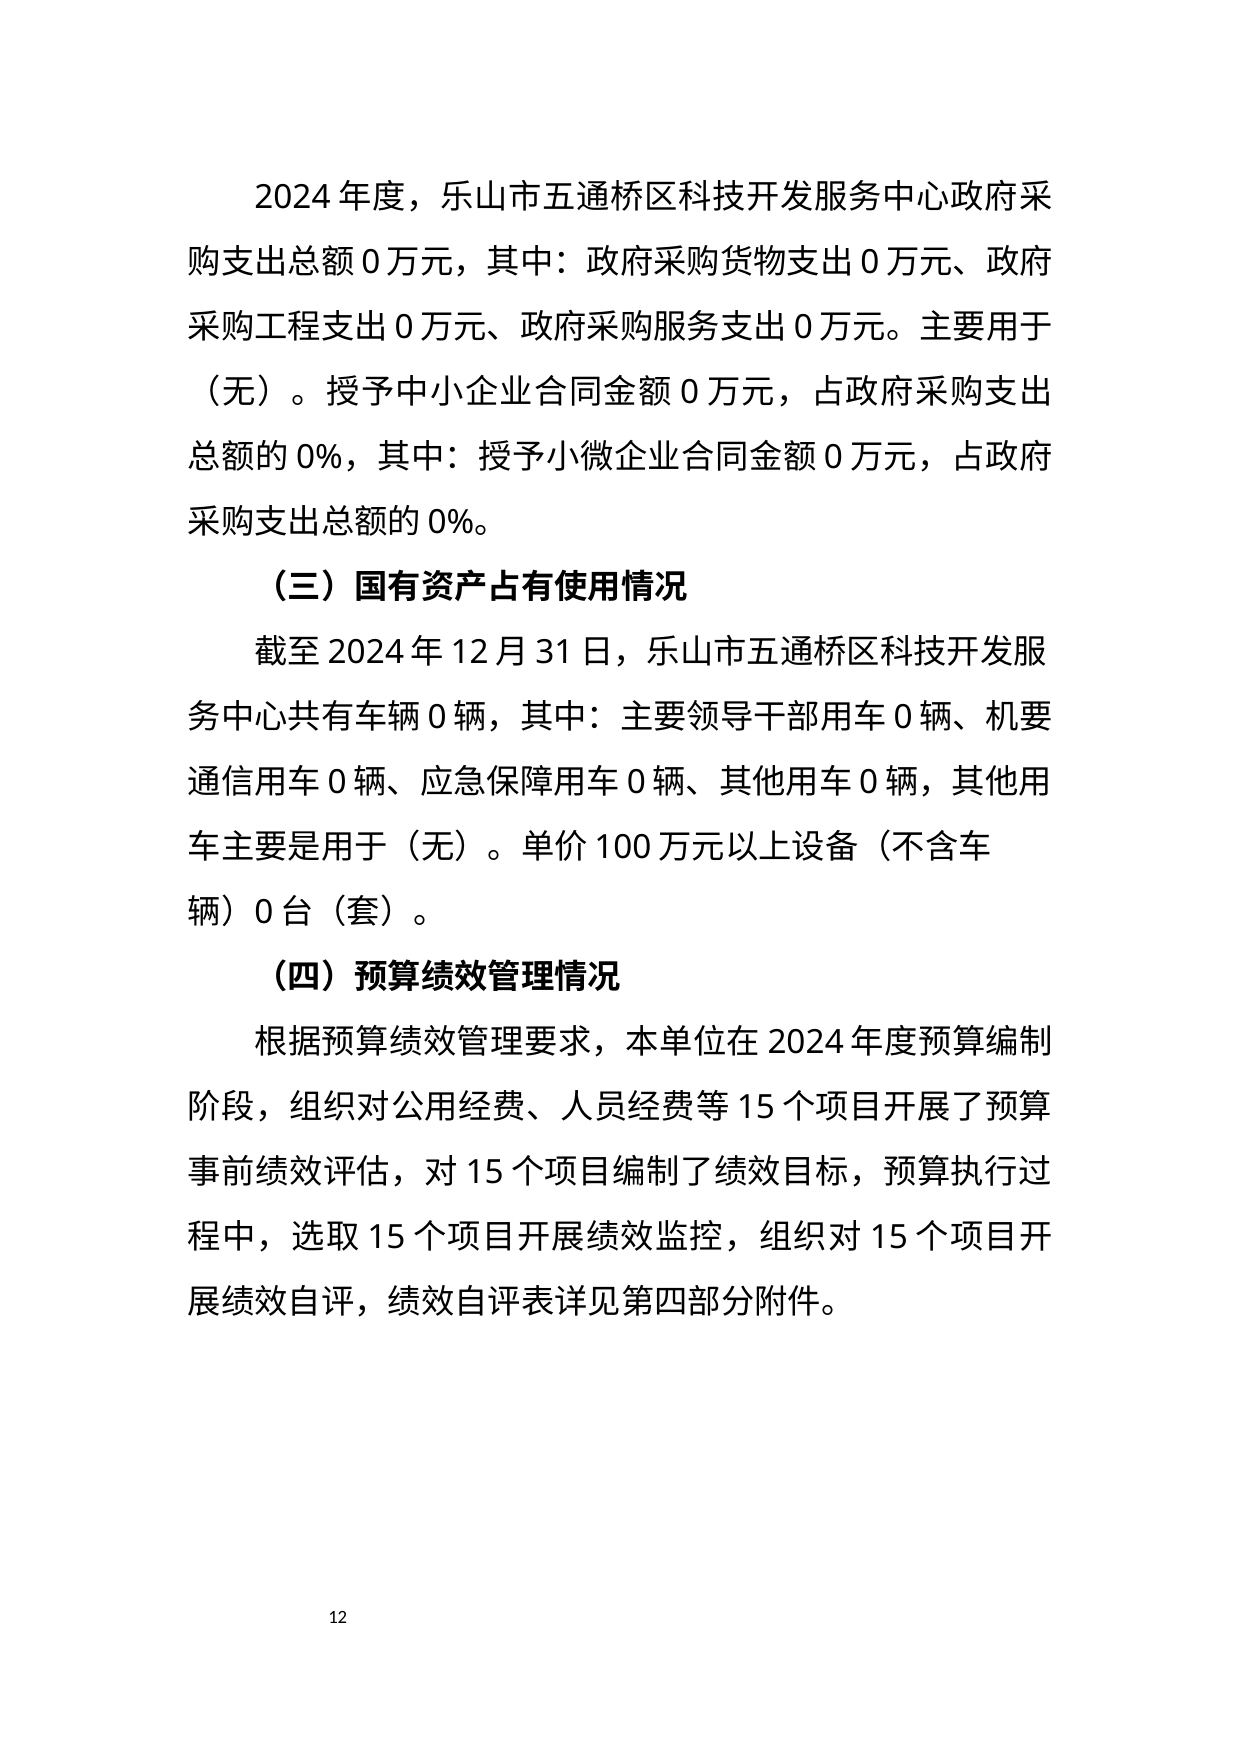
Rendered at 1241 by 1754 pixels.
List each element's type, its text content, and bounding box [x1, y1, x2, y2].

text （三）国有资产占有使用情况 [187, 552, 1053, 617]
text 根据预算绩效管理要求，本单位在2024年度预算编制阶段，组织对公用经费、人员经费等15个项目开展了预算事前绩效评估，对15个项目编制了绩效目标，预算执行过程中，选取15个项目开展绩效监控，组织对15个项目开展绩效自评，绩效自评表详见第四部分附件。 [187, 1007, 1053, 1332]
text 2024年度，乐山市五通桥区科技开发服务中心政府采购支出总额0万元，其中：政府采购货物支出0万元、政府采购工程支出0万元、政府采购服务支出0万元。主要用于（无）。授予中小企业合同金额0万元，占政府采购支出总额的0%，其中：授予小微企业合同金额0万元，占政府采购支出总额的0%。 [187, 162, 1053, 552]
text 截至2024年12月31日，乐山市五通桥区科技开发服务中心共有车辆0辆，其中：主要领导干部用车0辆、机要通信用车0辆、应急保障用车0辆、其他用车0辆，其他用车主要是用于（无）。单价100万元以上设备（不含车辆）0台（套）。 [187, 617, 1053, 942]
text （四）预算绩效管理情况 [187, 942, 1053, 1007]
